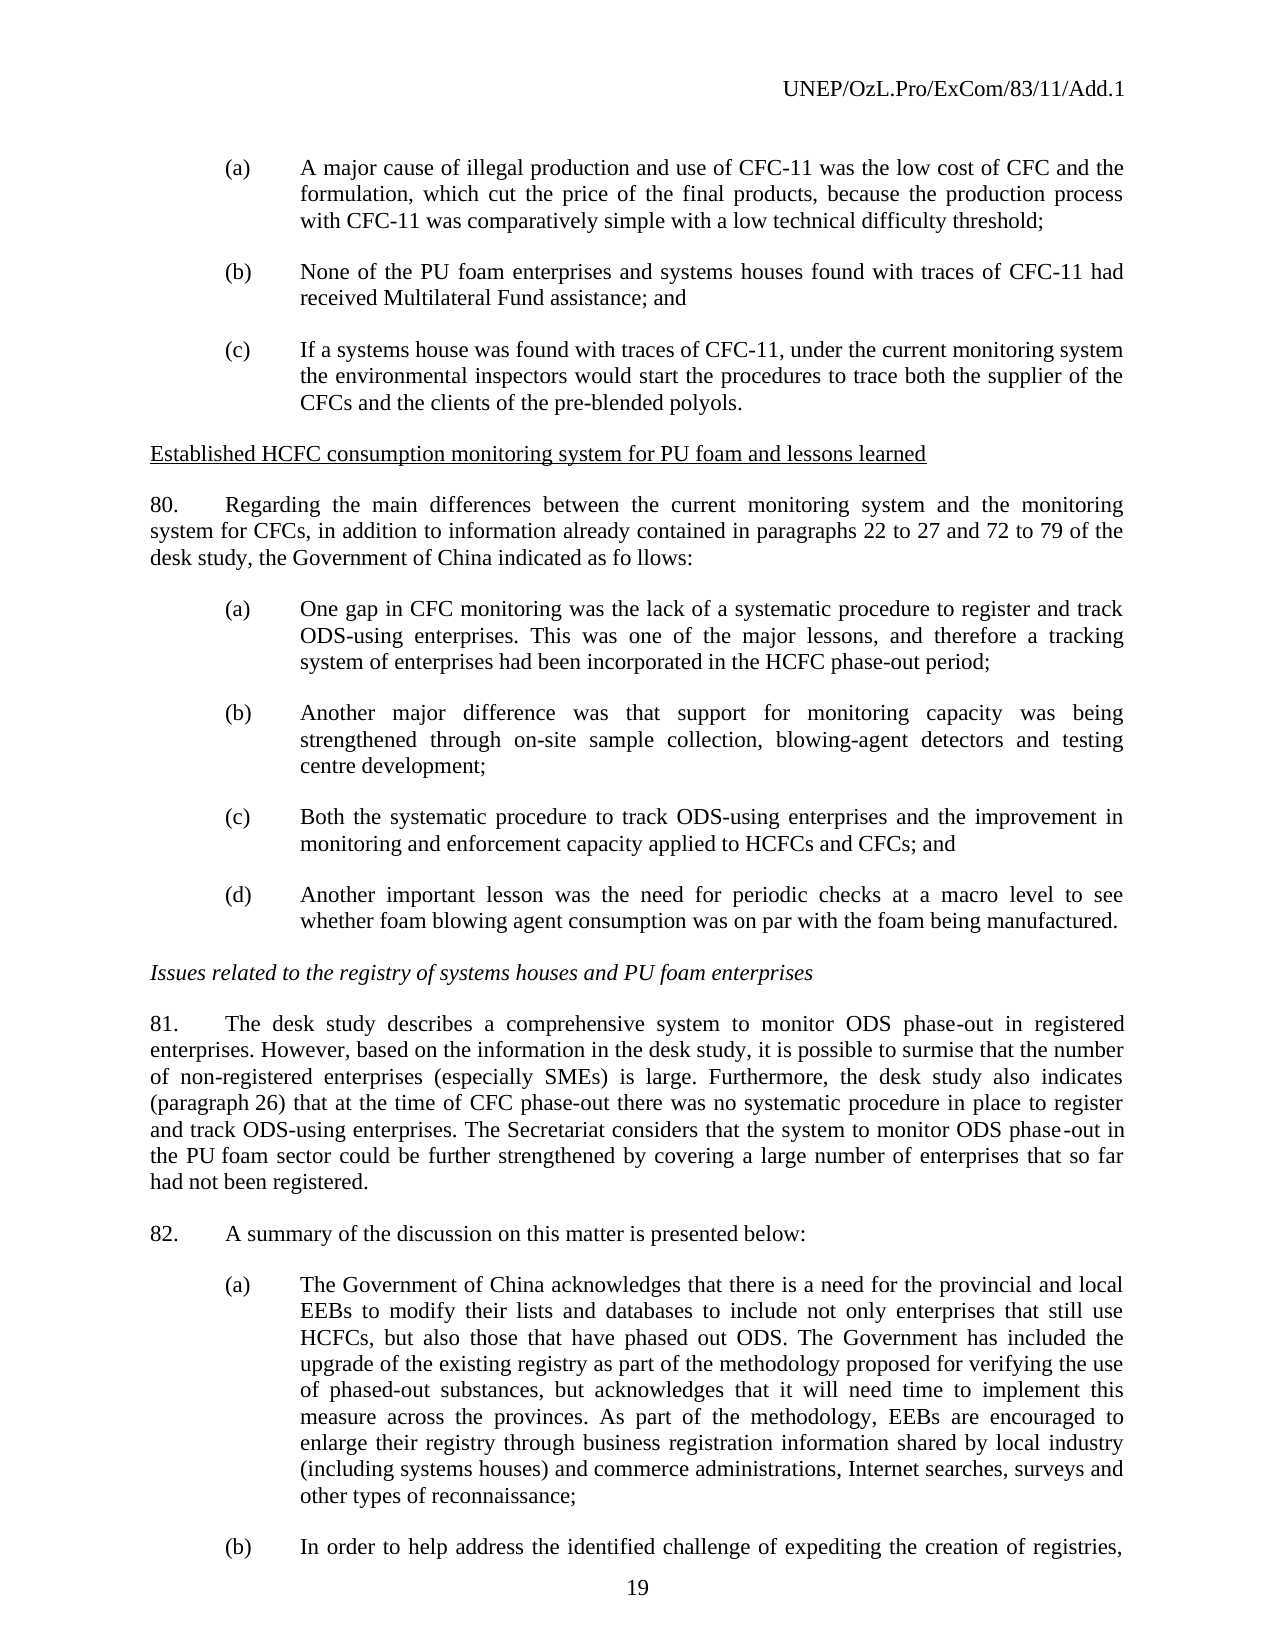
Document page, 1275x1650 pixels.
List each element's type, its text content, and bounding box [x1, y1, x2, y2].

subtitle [225, 1533, 1125, 1559]
subtitle Another major difference was that support for monitoring capacity was being strengthened through on-site sample collection, blowing-agent detectors and testing centre development; [225, 699, 1125, 778]
subtitle A summary of the discussion on this matter is presented below: [150, 1220, 1125, 1246]
subtitle Regarding the main differences between the current monitoring system and the monitoring system for CFCs, in addition to information already contained in paragraphs 22 to 27 and 72 to 79 of the desk study, the Government of China indicated as fo llows: [150, 491, 1125, 570]
subtitle If a systems house was found with traces of CFC-11, under the current monitoring system the environmental inspectors would start the procedures to trace both the supplier of the CFCs and the clients of the pre-blended polyols. [225, 336, 1125, 415]
subtitle A major cause of illegal production and use of CFC-11 was the low cost of CFC and the formulation, which cut the price of the final products, because the production process with CFC-11 was comparatively simple with a low technical difficulty threshold; [225, 154, 1125, 233]
subtitle Established HCFC consumption monitoring system for PU foam and lessons learned [150, 440, 1125, 466]
subtitle None of the PU foam enterprises and systems houses found with traces of CFC-11 had received Multilateral Fund assistance; and [225, 258, 1125, 311]
subtitle One gap in CFC monitoring was the lack of a systematic procedure to register and track ODS-using enterprises. This was one of the major lessons, and therefore a tracking system of enterprises had been incorporated in the HCFC phase-out period; [225, 595, 1125, 674]
subtitle The desk study describes a comprehensive system to monitor ODS phase-out in registered enterprises. However, based on the information in the desk study, it is possible to surmise that the number of non-registered enterprises (especially SMEs) is large. Furthermore, the desk study also indicates (paragraph 26) that at the time of CFC phase-out there was no systematic procedure in place to register and track ODS-using enterprises. The Secretariat considers that the system to monitor ODS phase-out in the PU foam sector could be further strengthened by covering a large number of enterprises that so far had not been registered. [150, 1010, 1125, 1195]
subtitle Both the systematic procedure to track ODS-using enterprises and the improvement in monitoring and enforcement capacity applied to HCFCs and CFCs; and [225, 803, 1125, 856]
subtitle The Government of China acknowledges that there is a need for the provincial and local EEBs to modify their lists and databases to include not only enterprises that still use HCFCs, but also those that have phased out ODS. The Government has included the upgrade of the existing registry as part of the methodology proposed for verifying the use of phased-out substances, but acknowledges that it will need time to implement this measure across the provinces. As part of the methodology, EEBs are encouraged to enlarge their registry through business registration information shared by local industry (including systems houses) and commerce administrations, Internet searches, surveys and other types of reconnaissance; [225, 1271, 1125, 1508]
subtitle Another important lesson was the need for periodic checks at a macro level to see whether foam blowing agent consumption was on par with the foam being manufactured. [225, 881, 1125, 934]
subtitle Issues related to the registry of systems houses and PU foam enterprises [150, 959, 1125, 985]
